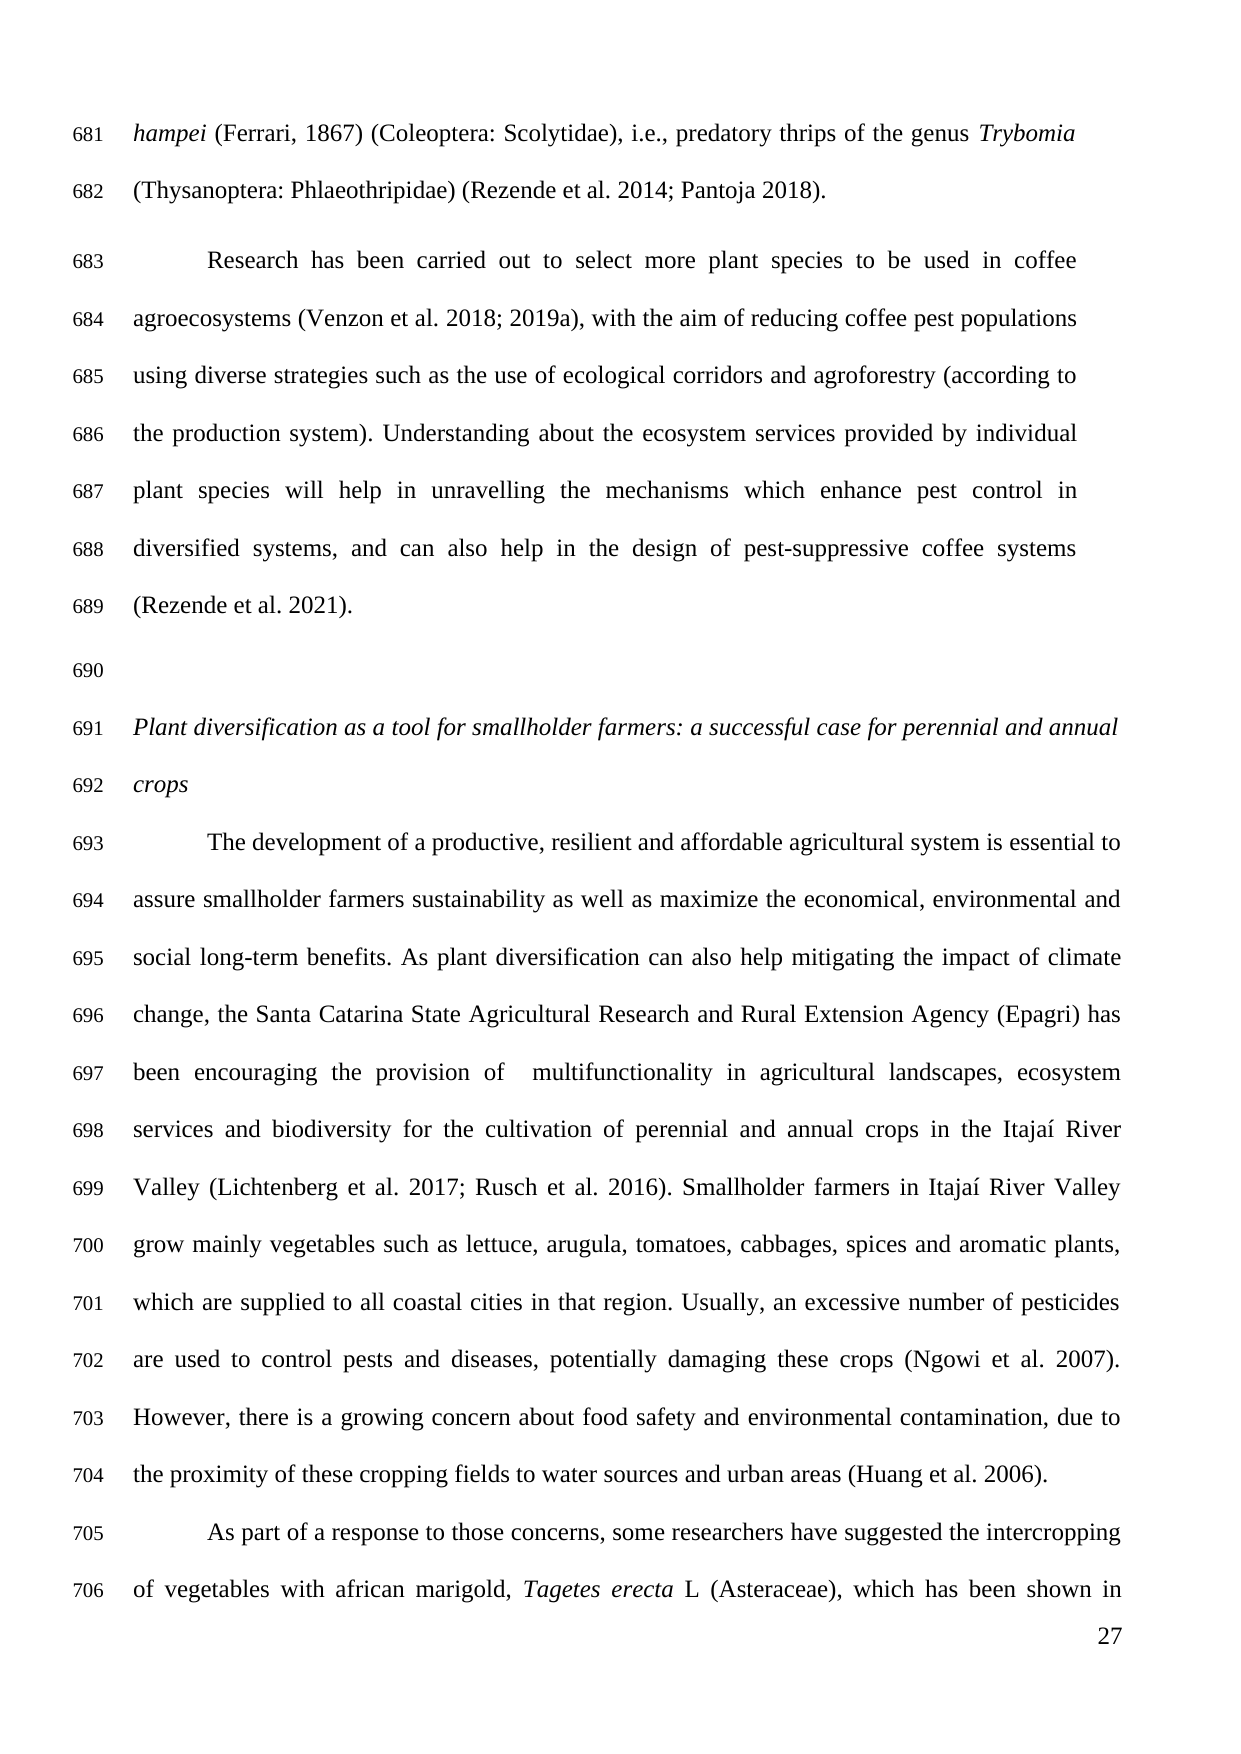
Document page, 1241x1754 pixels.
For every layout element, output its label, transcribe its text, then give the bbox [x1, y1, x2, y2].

text Plant diversification as a tool for smallholder farmers: a successful case for perennial and annual crops [133, 712, 1122, 798]
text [133, 1517, 1122, 1603]
list Research has been carried out to select more plant species to be used in coffee agroecosystems (Venzon et al. 2018; 2019a), with the aim of reducing coffee pest populations using diverse strategies such as the use of ecological corridors and agroforestry (according to the production system). Understanding about the ecosystem services provided by individual plant species will help in unravelling the mechanisms which enhance pest control in diversified systems, and can also help in the design of pest-suppressive coffee systems (Rezende et al. 2021). [133, 246, 1078, 619]
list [133, 118, 1078, 204]
text The development of a productive, resilient and affordable agricultural system is essential to assure smallholder farmers sustainability as well as maximize the economical, environmental and social long-term benefits. As plant diversification can also help mitigating the impact of climate change, the Santa Catarina State Agricultural Research and Rural Extension Agency (Epagri) has been encouraging the provision of multifunctionality in agricultural landscapes, ecosystem services and biodiversity for the cultivation of perennial and annual crops in the Itajaí River Valley (Lichtenberg et al. 2017; Rusch et al. 2016). Smallholder farmers in Itajaí River Valley grow mainly vegetables such as lettuce, arugula, tomatoes, cabbages, spices and aromatic plants, which are supplied to all coastal cities in that region. Usually, an excessive number of pesticides are used to control pests and diseases, potentially damaging these crops (Ngowi et al. 2007). However, there is a growing concern about food safety and environmental contamination, due to the proximity of these cropping fields to water sources and urban areas (Huang et al. 2006). [133, 827, 1122, 1488]
